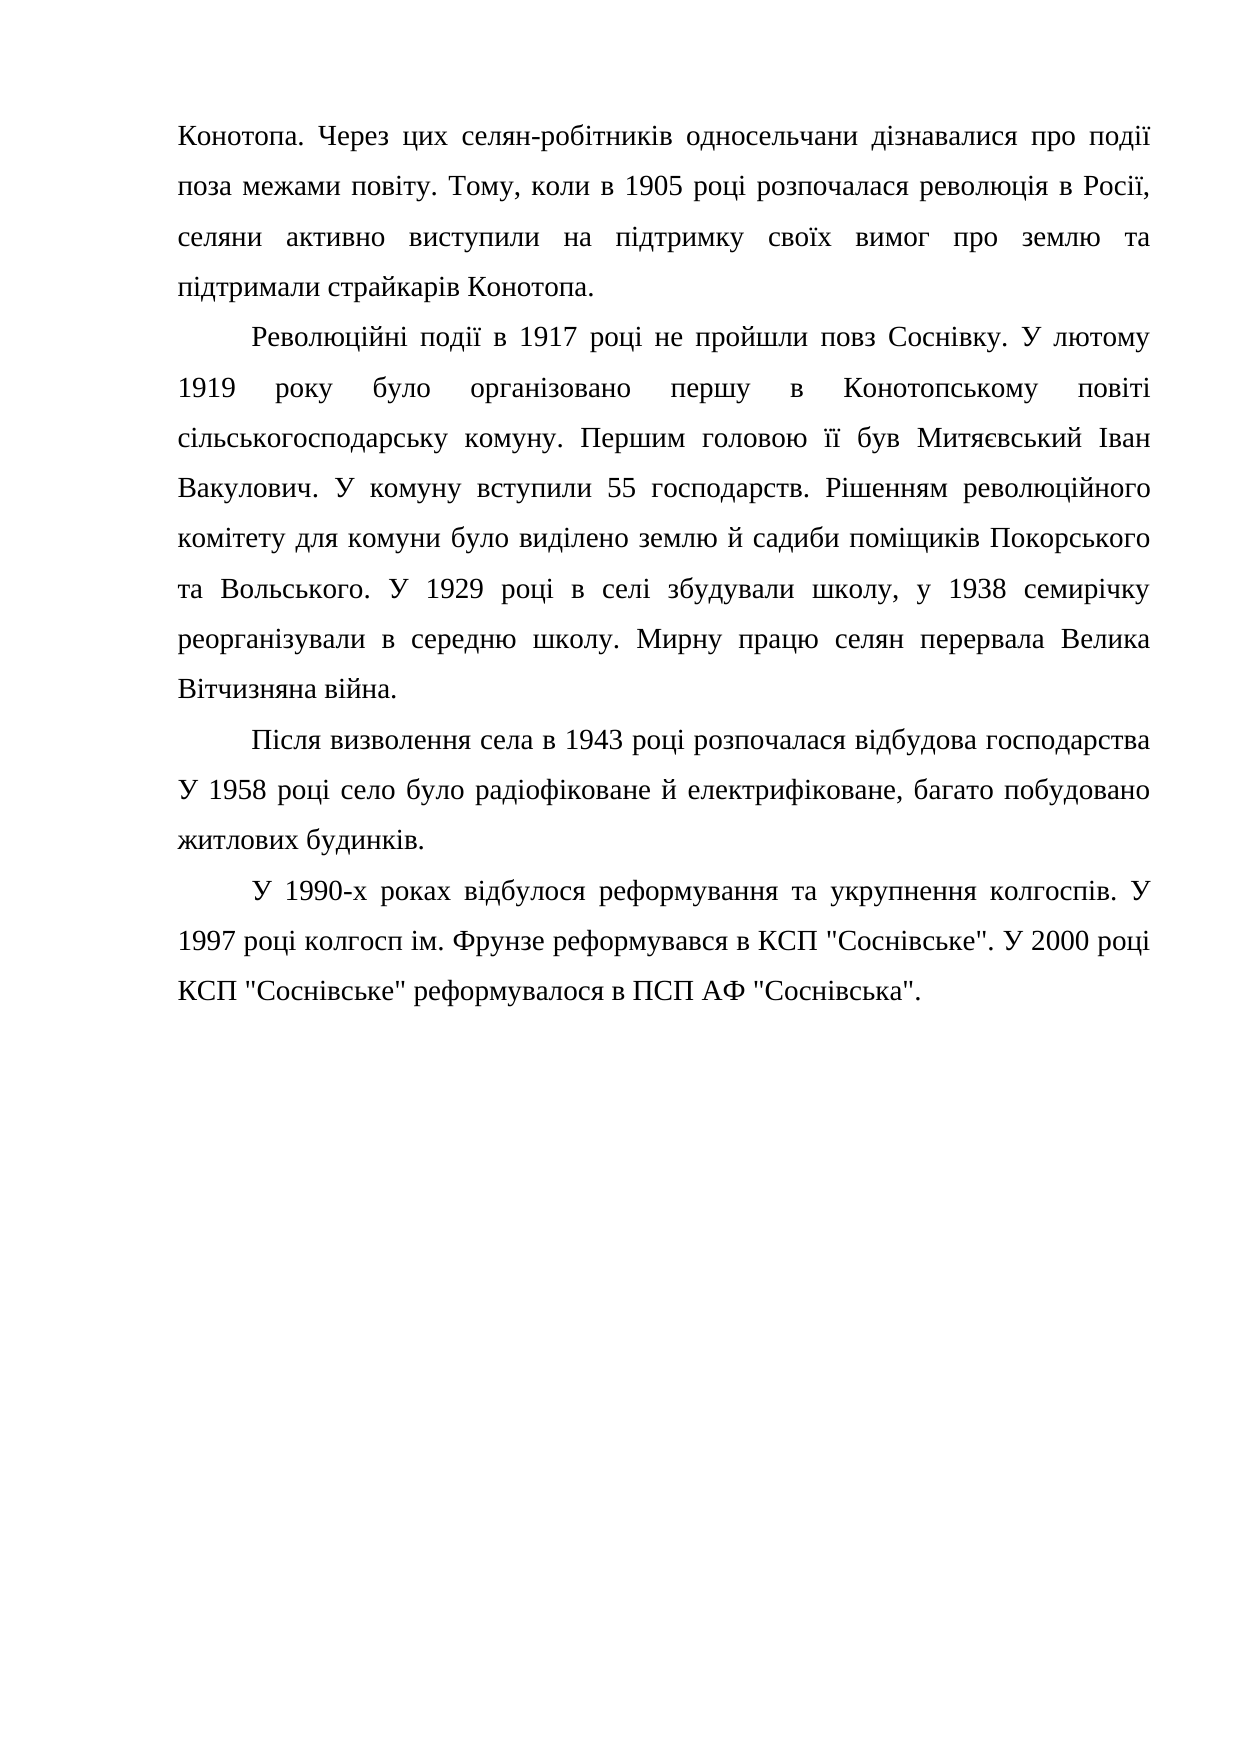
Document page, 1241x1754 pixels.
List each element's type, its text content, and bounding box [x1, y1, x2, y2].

text Революційні події в 1917 році не пройшли повз Соснівку. У лютому 1919 року було організовано першу в Конотопському повіті сільськогосподарську комуну. Першим головою її був Митяєвський Іван Вакулович. У комуну вступили 55 господарств. Рішенням революційного комітету для комуни було виділено землю й садиби поміщиків Покорського та Вольського. У 1929 році в селі збудували школу, у 1938 семирічку реорганізували в середню школу. Мирну працю селян перервала Велика Вітчизняна війна. [177, 319, 1152, 705]
text У 1990-х роках відбулося реформування та укрупнення колгоспів. У 1997 році колгосп ім. Фрунзе реформувався в КСП "Соснівське". У 2000 році КСП "Соснівське" реформувалося в ПСП АФ "Соснівська". [177, 873, 1152, 1007]
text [177, 118, 1152, 303]
text Після визволення села в 1943 році розпочалася відбудова господарства У 1958 році село було радіофіковане й електрифіковане, багато побудовано житлових будинків. [177, 722, 1152, 856]
